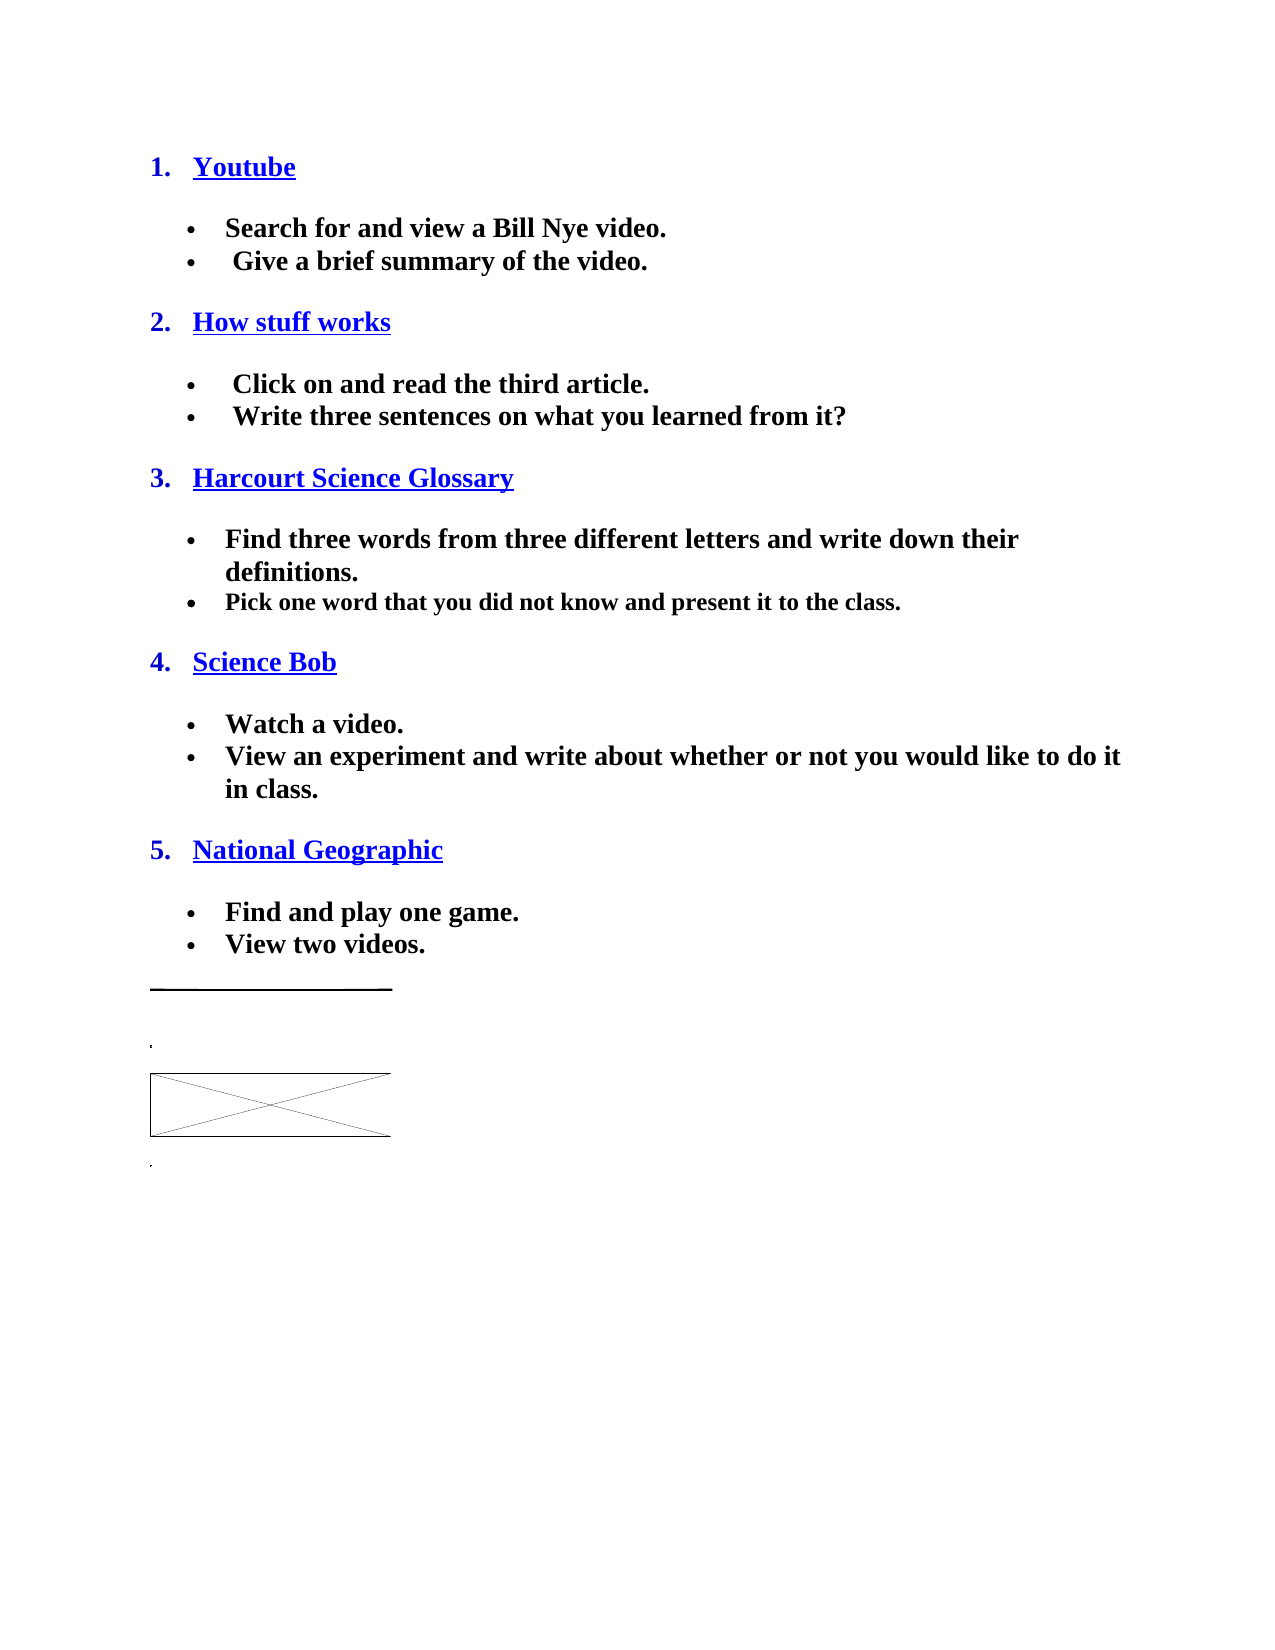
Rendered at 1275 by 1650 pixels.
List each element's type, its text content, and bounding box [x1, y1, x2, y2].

list View an experiment and write about whether or not you would like to do it in class. [187, 739, 1125, 804]
list Pick one word that you did not know and present it to the class. [187, 587, 1125, 616]
list Search for and view a Bill Nye video. [187, 212, 1125, 244]
list Click on and read the third article. [187, 367, 1125, 399]
text 1. Youtube [150, 150, 1125, 182]
text 4. Science Bob [150, 645, 1125, 678]
list View two videos. [187, 927, 1125, 959]
list Find and play one game. [187, 895, 1125, 927]
list Give a brief summary of the video. [187, 244, 1125, 276]
list Watch a video. [187, 707, 1125, 739]
text 2. How stuff works [150, 306, 1125, 338]
text 5. National Geographic [150, 833, 1125, 866]
list Find three words from three different letters and write down their definitions. [187, 523, 1125, 587]
list Write three sentences on what you learned from it? [187, 399, 1125, 432]
text 3. Harcourt Science Glossary [150, 461, 1125, 493]
